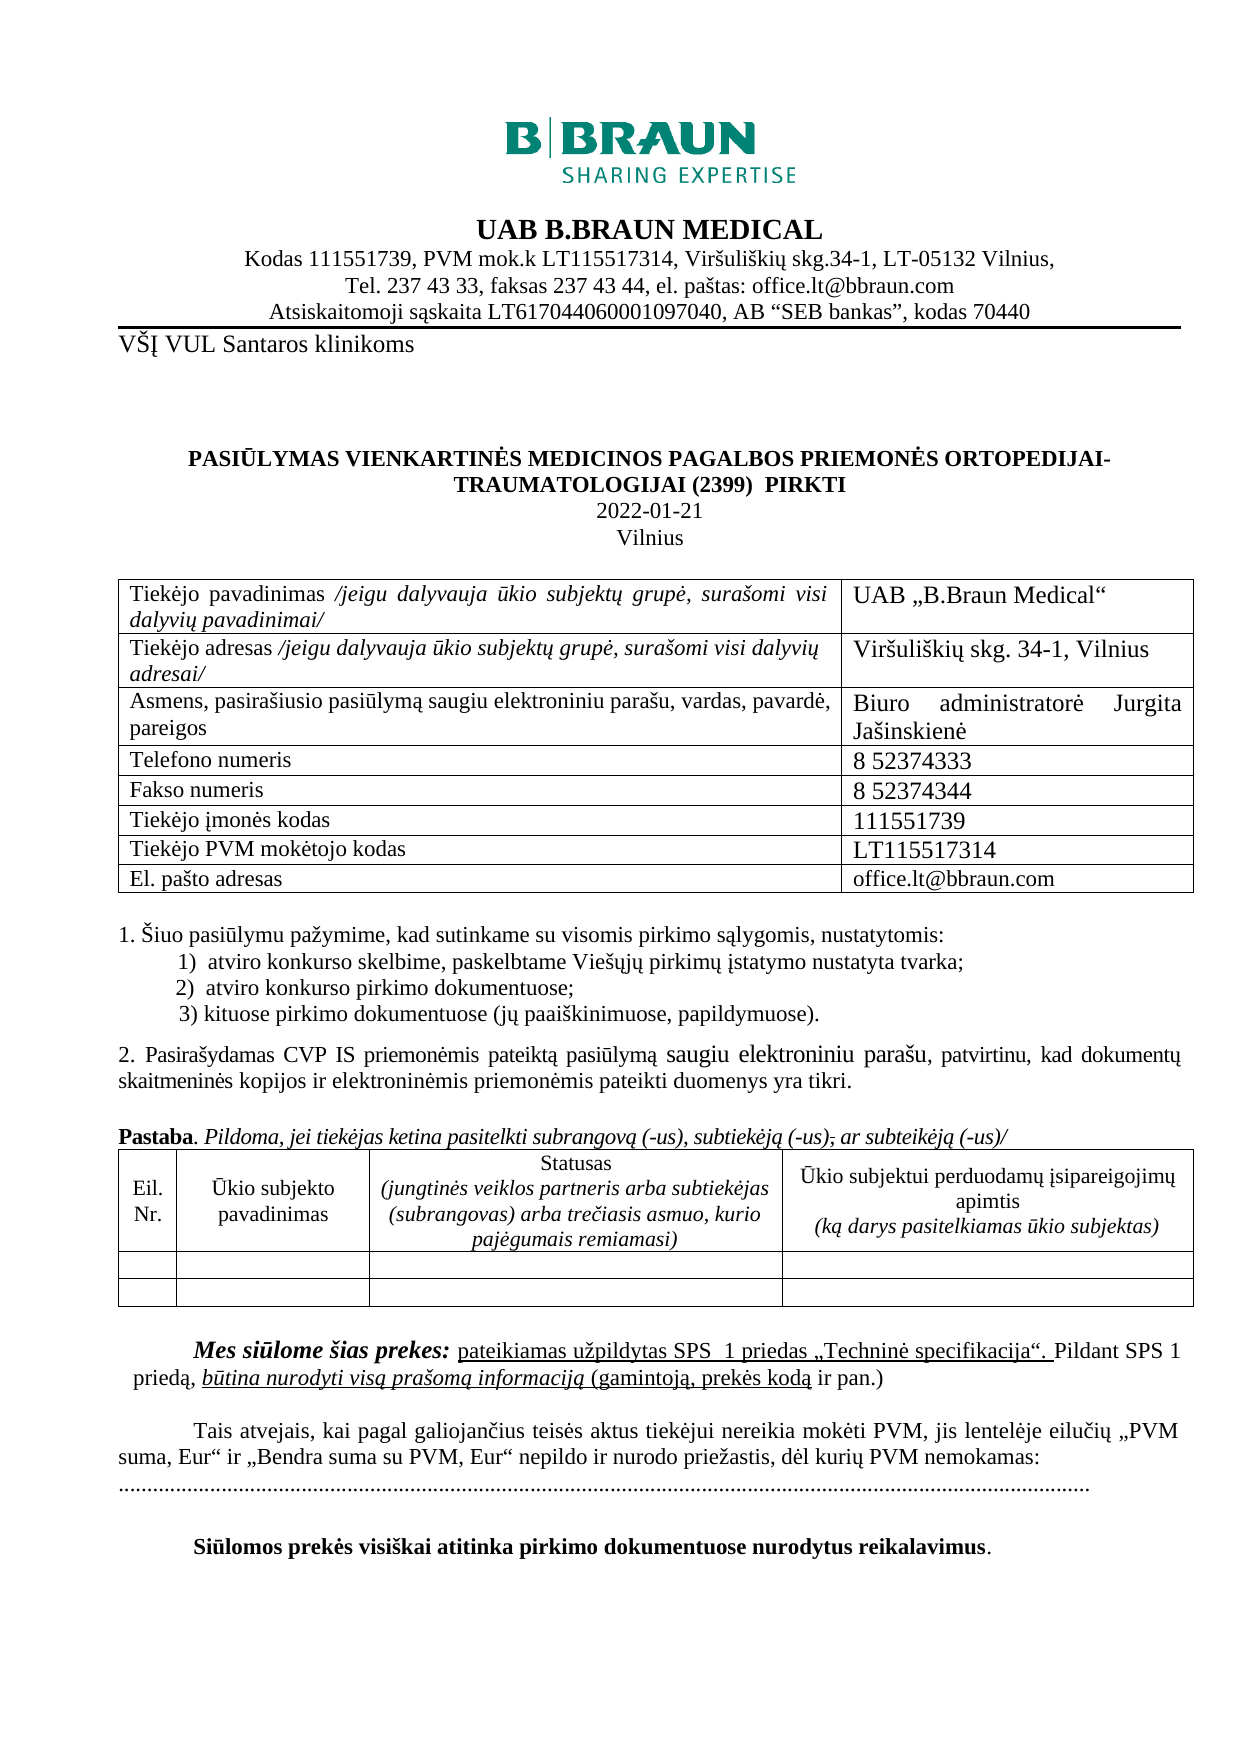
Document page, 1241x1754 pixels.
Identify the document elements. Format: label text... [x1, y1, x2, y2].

text .......................................................................................................................................................................... [118, 1470, 1181, 1496]
text Tel. 237 43 33, faksas 237 43 44, el. paštas: office.lt@bbraun.com [118, 272, 1181, 298]
text 1. Šiuo pasiūlymu pažymime, kad sutinkame su visomis pirkimo sąlygomis, nustatytomis: [118, 921, 1181, 948]
table_cell Asmens, pasirašiusio pasiūlymą saugiu elektroniniu parašu, vardas, pavardė, pareigos [119, 688, 841, 745]
text 2022-01-21 [118, 498, 1181, 524]
picture [504, 117, 795, 183]
table_cell [370, 1279, 782, 1306]
table_cell 8 52374344 [842, 776, 1193, 805]
table_cell [783, 1279, 1193, 1306]
table_header Statusas (jungtinės veiklos partneris arba subtiekėjas (subrangovas) arba trečiasis asmuo, kurio pajėgumais remiamasi) [370, 1150, 782, 1251]
text 3) kituose pirkimo dokumentuose (jų paaiškinimuose, papildymuose). [118, 1001, 1181, 1027]
table_cell [177, 1279, 369, 1306]
table_header UAB „B.Braun Medical“ [842, 580, 1193, 633]
table_cell office.lt@bbraun.com [842, 865, 1193, 892]
text Mes siūlome šias prekes: pateikiamas užpildytas SPS 1 priedas „Techninė specifikacija“. Pildant SPS 1 priedą, būtina nurodyti visą prašomą informaciją (gamintoją, prekės kodą ir pan.) [133, 1336, 1181, 1391]
table_cell Tiekėjo įmonės kodas [119, 806, 841, 834]
text Atsiskaitomoji sąskaita LT617044060001097040, AB “SEB bankas”, kodas 70440 [118, 298, 1181, 326]
table_cell [177, 1252, 369, 1278]
text Vilnius [118, 524, 1181, 550]
table_cell Telefono numeris [119, 746, 841, 775]
table_cell Fakso numeris [119, 776, 841, 805]
text PASIŪLYMAS VIENKARTINĖS MEDICINOS PAGALBOS PRIEMONĖS ORTOPEDIJAI-TRAUMATOLOGIJAI (2399) PIRKTI [118, 445, 1181, 498]
text 2. Pasirašydamas CVP IS priemonėmis pateiktą pasiūlymą saugiu elektroniniu parašu, patvirtinu, kad dokumentų skaitmeninės kopijos ir elektroninėmis priemonėmis pateikti duomenys yra tikri. [118, 1039, 1181, 1094]
text 1) atviro konkurso skelbime, paskelbtame Viešųjų pirkimų įstatymo nustatyta tvarka; [118, 948, 1181, 974]
table_cell Biuro administratorė Jurgita Jašinskienė [842, 688, 1193, 745]
table_cell El. pašto adresas [119, 865, 841, 892]
table_cell 111551739 [842, 806, 1193, 834]
text UAB B.BRAUN MEDICAL [118, 212, 1181, 245]
text Kodas 111551739, PVM mok.k LT115517314, Viršuliškių skg.34-1, LT-05132 Vilnius, [118, 245, 1181, 272]
table_header Eil. Nr. [119, 1150, 176, 1251]
table_cell [370, 1252, 782, 1278]
table_cell [783, 1252, 1193, 1278]
table_cell [119, 1279, 176, 1306]
text Siūlomos prekės visiškai atitinka pirkimo dokumentuose nurodytus reikalavimus. [118, 1533, 1181, 1559]
table_cell [119, 1252, 176, 1278]
table_cell Tiekėjo adresas /jeigu dalyvauja ūkio subjektų grupė, surašomi visi dalyvių adresai/ [119, 634, 841, 687]
text Tais atvejais, kai pagal galiojančius teisės aktus tiekėjui nereikia mokėti PVM, jis lentelėje eilučių „PVM suma, Eur“ ir „Bendra suma su PVM, Eur“ nepildo ir nurodo priežastis, dėl kurių PVM nemokamas: [118, 1417, 1181, 1470]
table_header Ūkio subjekto pavadinimas [177, 1150, 369, 1251]
table_header Ūkio subjektui perduodamų įsipareigojimų apimtis (ką darys pasitelkiamas ūkio subjektas) [783, 1150, 1193, 1251]
text VŠĮ VUL Santaros klinikoms [118, 329, 1181, 358]
text 2) atviro konkurso pirkimo dokumentuose; [118, 974, 1181, 1001]
table_cell LT115517314 [842, 836, 1193, 864]
table_cell Tiekėjo PVM mokėtojo kodas [119, 836, 841, 864]
table_cell 8 52374333 [842, 746, 1193, 775]
table_header Tiekėjo pavadinimas /jeigu dalyvauja ūkio subjektų grupė, surašomi visi dalyvių pavadinimai/ [119, 580, 841, 633]
text Pastaba. Pildoma, jei tiekėjas ketina pasitelkti subrangovą (-us), subtiekėją (-us), ar subteikėją (-us)/ [118, 1123, 1181, 1149]
table_cell Viršuliškių skg. 34-1, Vilnius [842, 634, 1193, 687]
